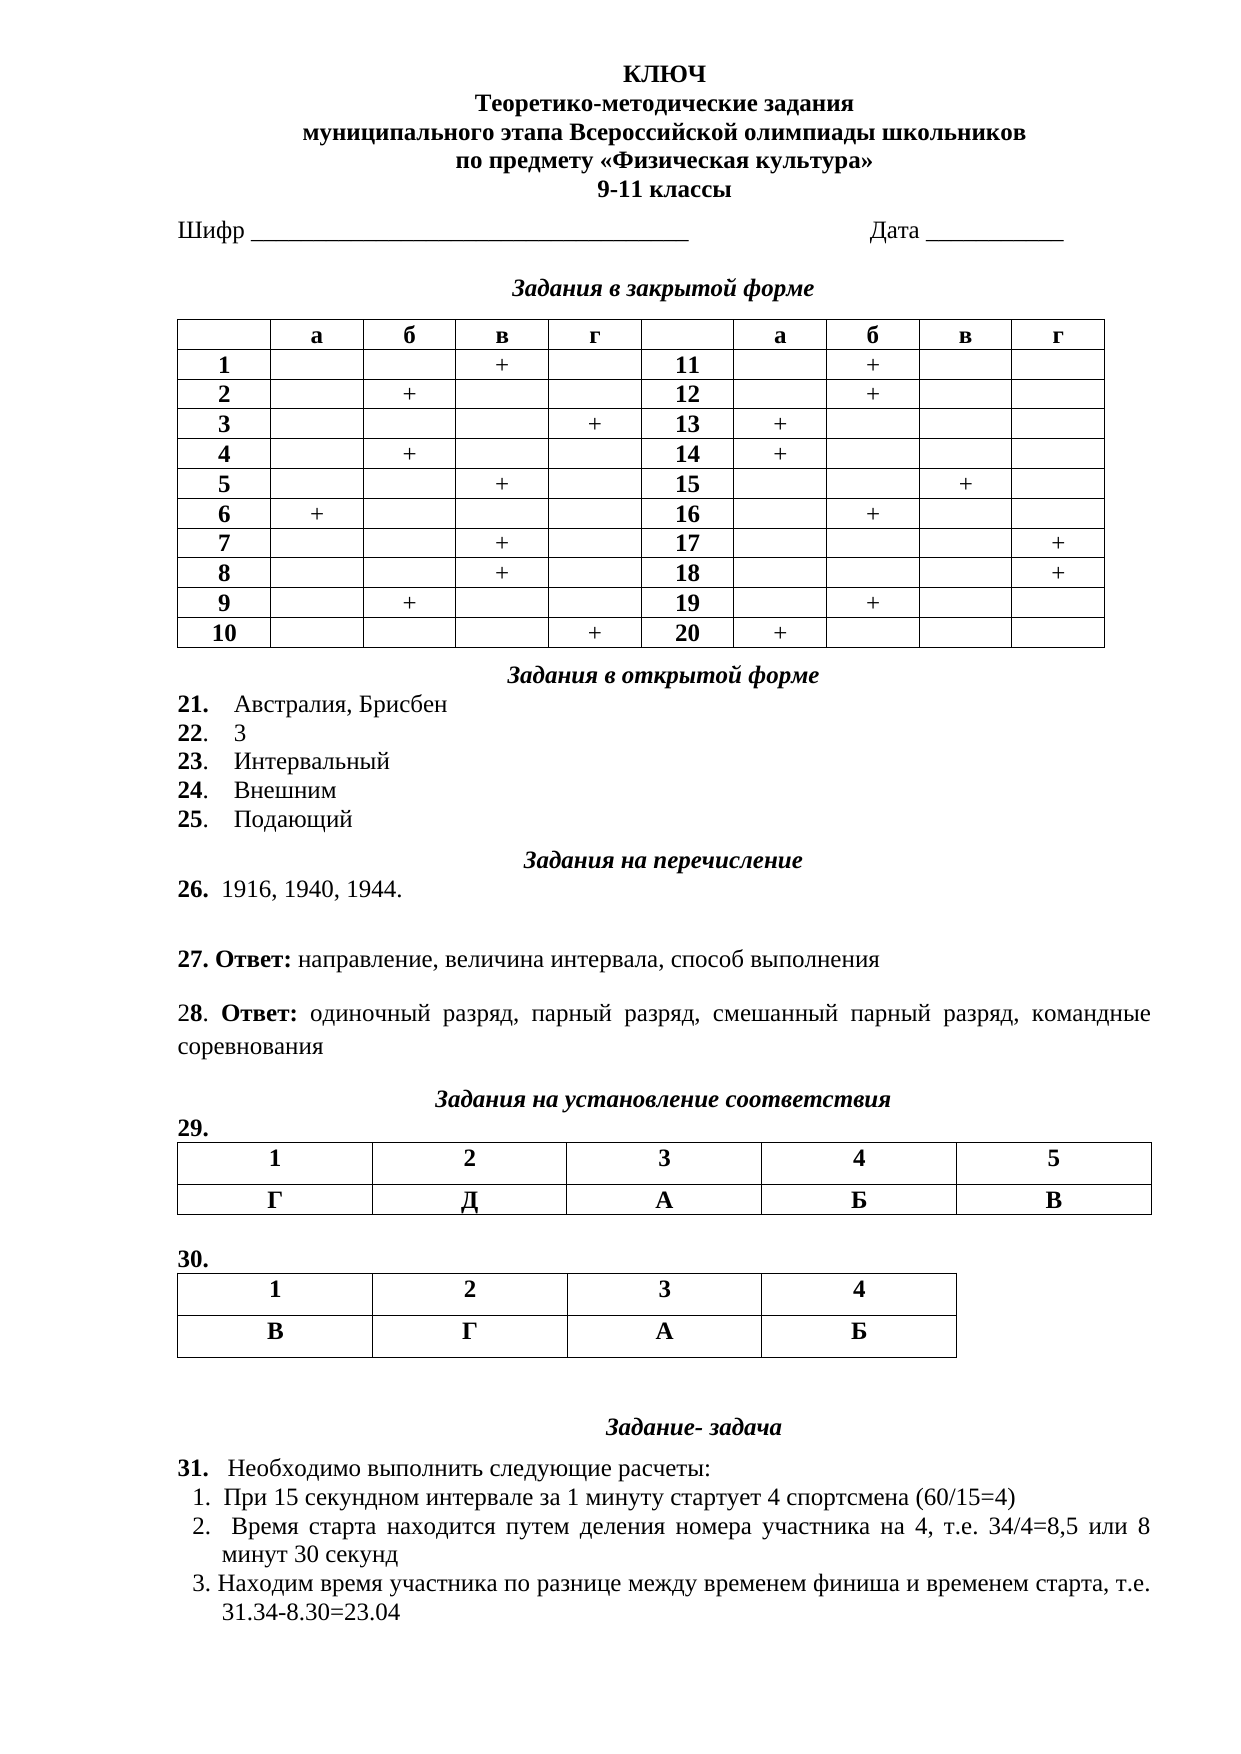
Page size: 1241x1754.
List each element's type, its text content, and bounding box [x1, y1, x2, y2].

table_cell Б [762, 1316, 956, 1357]
table_header г [549, 320, 641, 349]
table_cell 6 [178, 499, 270, 527]
table_cell [920, 409, 1011, 438]
table_header 3 [568, 1274, 761, 1315]
table_cell [827, 409, 919, 438]
table_cell Б [762, 1185, 956, 1214]
table_cell [1012, 350, 1104, 378]
text 21. Австралия, Брисбен [233, 689, 1152, 718]
table_cell [1012, 439, 1104, 468]
table_cell + [456, 529, 548, 557]
text 1. При 15 секундном интервале за 1 минуту стартует 4 спортсмена (60/15=4) [192, 1482, 1152, 1511]
table_cell 10 [178, 618, 270, 647]
table_cell [1012, 588, 1104, 617]
table_cell [364, 618, 455, 647]
table_cell [920, 499, 1011, 527]
table_cell [364, 529, 455, 557]
table_cell [734, 469, 826, 498]
table_cell [549, 350, 641, 378]
table_cell [734, 380, 826, 408]
table_cell [549, 558, 641, 587]
table_header в [920, 320, 1011, 349]
table_cell + [456, 558, 548, 587]
table_cell Г [178, 1185, 372, 1214]
table_cell Г [373, 1316, 567, 1357]
table_cell + [364, 380, 455, 408]
table_cell + [456, 469, 548, 498]
table_cell [364, 469, 455, 498]
table_cell 13 [642, 409, 733, 438]
table_cell + [734, 618, 826, 647]
table_cell + [734, 409, 826, 438]
table_header 2 [373, 1274, 567, 1315]
table_cell [920, 558, 1011, 587]
table_cell [549, 380, 641, 408]
table_header а [271, 320, 363, 349]
table_cell 14 [642, 439, 733, 468]
text 27. Ответ: направление, величина интервала, способ выполнения [177, 944, 1152, 973]
text КЛЮЧ [177, 59, 1152, 88]
table_cell [827, 469, 919, 498]
text Задания в закрытой форме [177, 273, 1152, 302]
table_cell [271, 380, 363, 408]
table_cell 1 [178, 350, 270, 378]
table_cell [920, 380, 1011, 408]
table_header [178, 320, 270, 349]
table_header 2 [373, 1143, 566, 1184]
table_cell [456, 618, 548, 647]
table_cell [920, 350, 1011, 378]
table_cell 4 [178, 439, 270, 468]
table_cell [920, 618, 1011, 647]
table_cell [456, 588, 548, 617]
text 29. [177, 1113, 1152, 1142]
table_cell [364, 499, 455, 527]
table_cell В [178, 1316, 372, 1357]
table_cell [734, 588, 826, 617]
table_header а [734, 320, 826, 349]
table_cell + [549, 618, 641, 647]
table_cell [271, 439, 363, 468]
text 30. [177, 1244, 1152, 1273]
table_header б [364, 320, 455, 349]
table_cell + [827, 350, 919, 378]
table_cell [920, 588, 1011, 617]
table_cell [364, 409, 455, 438]
table_cell 8 [178, 558, 270, 587]
table_header 4 [762, 1274, 956, 1315]
table_cell [827, 618, 919, 647]
table_cell [827, 529, 919, 557]
table_cell [456, 439, 548, 468]
table_cell + [827, 380, 919, 408]
table_cell + [364, 588, 455, 617]
table_cell 20 [642, 618, 733, 647]
text Задание- задача [177, 1412, 1152, 1441]
table_cell [827, 439, 919, 468]
table_cell 9 [178, 588, 270, 617]
text Теоретико-методические задания [177, 88, 1152, 117]
table_cell [364, 558, 455, 587]
table_cell В [957, 1185, 1151, 1214]
table_cell 11 [642, 350, 733, 378]
table_header [642, 320, 733, 349]
table_cell [734, 558, 826, 587]
table_cell 12 [642, 380, 733, 408]
table_header 1 [178, 1143, 372, 1184]
table_cell [920, 529, 1011, 557]
table_cell А [568, 1316, 761, 1357]
table_cell 15 [642, 469, 733, 498]
table_cell 2 [178, 380, 270, 408]
table_header 1 [178, 1274, 372, 1315]
table_cell [549, 499, 641, 527]
text Шифр ___________________________________ Дата ___________ [177, 215, 1152, 244]
table_cell + [920, 469, 1011, 498]
table_cell 5 [178, 469, 270, 498]
text 25. Подающий [177, 804, 1152, 833]
table_cell [1012, 380, 1104, 408]
table_cell [1012, 499, 1104, 527]
table_cell [456, 380, 548, 408]
table_header 5 [957, 1143, 1151, 1184]
table_cell [549, 588, 641, 617]
table_cell [827, 558, 919, 587]
table_header 4 [762, 1143, 956, 1184]
table_cell [271, 350, 363, 378]
table_cell [920, 439, 1011, 468]
table_cell 19 [642, 588, 733, 617]
table_cell А [567, 1185, 761, 1214]
text 24. Внешним [177, 775, 1152, 804]
table_cell [734, 529, 826, 557]
text 9-11 классы [177, 174, 1152, 203]
table_cell [271, 529, 363, 557]
table_cell [271, 588, 363, 617]
text 22. 3 [177, 718, 1152, 746]
table_cell + [271, 499, 363, 527]
table_cell 16 [642, 499, 733, 527]
text 2. Время старта находится путем деления номера участника на 4, т.е. 34/4=8,5 или 8 минут 30 секунд [192, 1511, 1152, 1568]
table_header г [1012, 320, 1104, 349]
table_cell [271, 618, 363, 647]
table_cell [271, 409, 363, 438]
table_cell [456, 409, 548, 438]
table_cell [1012, 409, 1104, 438]
text муниципального этапа Всероссийской олимпиады школьников [177, 117, 1152, 145]
table_cell + [549, 409, 641, 438]
table_cell + [827, 499, 919, 527]
table_cell + [456, 350, 548, 378]
table_header 3 [567, 1143, 761, 1184]
text 28. Ответ: одиночный разряд, парный разряд, смешанный парный разряд, командные соревнования [177, 998, 1152, 1059]
text Задания в открытой форме [177, 660, 1152, 689]
table_cell + [827, 588, 919, 617]
table_cell + [734, 439, 826, 468]
table_cell + [364, 439, 455, 468]
table_cell [271, 469, 363, 498]
table_cell + [1012, 529, 1104, 557]
table_cell [364, 350, 455, 378]
table_cell 18 [642, 558, 733, 587]
table_cell 7 [178, 529, 270, 557]
table_cell 17 [642, 529, 733, 557]
table_cell Д [373, 1185, 566, 1214]
table_header в [456, 320, 548, 349]
text Задания на установление соответствия [177, 1084, 1152, 1113]
table_cell [734, 350, 826, 378]
table_cell [549, 469, 641, 498]
table_cell [1012, 618, 1104, 647]
text 3. Находим время участника по разнице между временем финиша и временем старта, т.е. 31.34-8.30=23.04 [192, 1568, 1152, 1626]
text 26. 1916, 1940, 1944. [177, 874, 1152, 903]
text по предмету «Физическая культура» [177, 145, 1152, 174]
table_cell [1012, 469, 1104, 498]
text Задания на перечисление [177, 845, 1152, 874]
table_header б [827, 320, 919, 349]
table_cell + [1012, 558, 1104, 587]
table_cell [549, 439, 641, 468]
table_cell 3 [178, 409, 270, 438]
text 23. Интервальный [177, 746, 1152, 775]
text 31. Необходимо выполнить следующие расчеты: [177, 1453, 1152, 1482]
table_cell [271, 558, 363, 587]
table_cell [549, 529, 641, 557]
table_cell [734, 499, 826, 527]
table_cell [456, 499, 548, 527]
